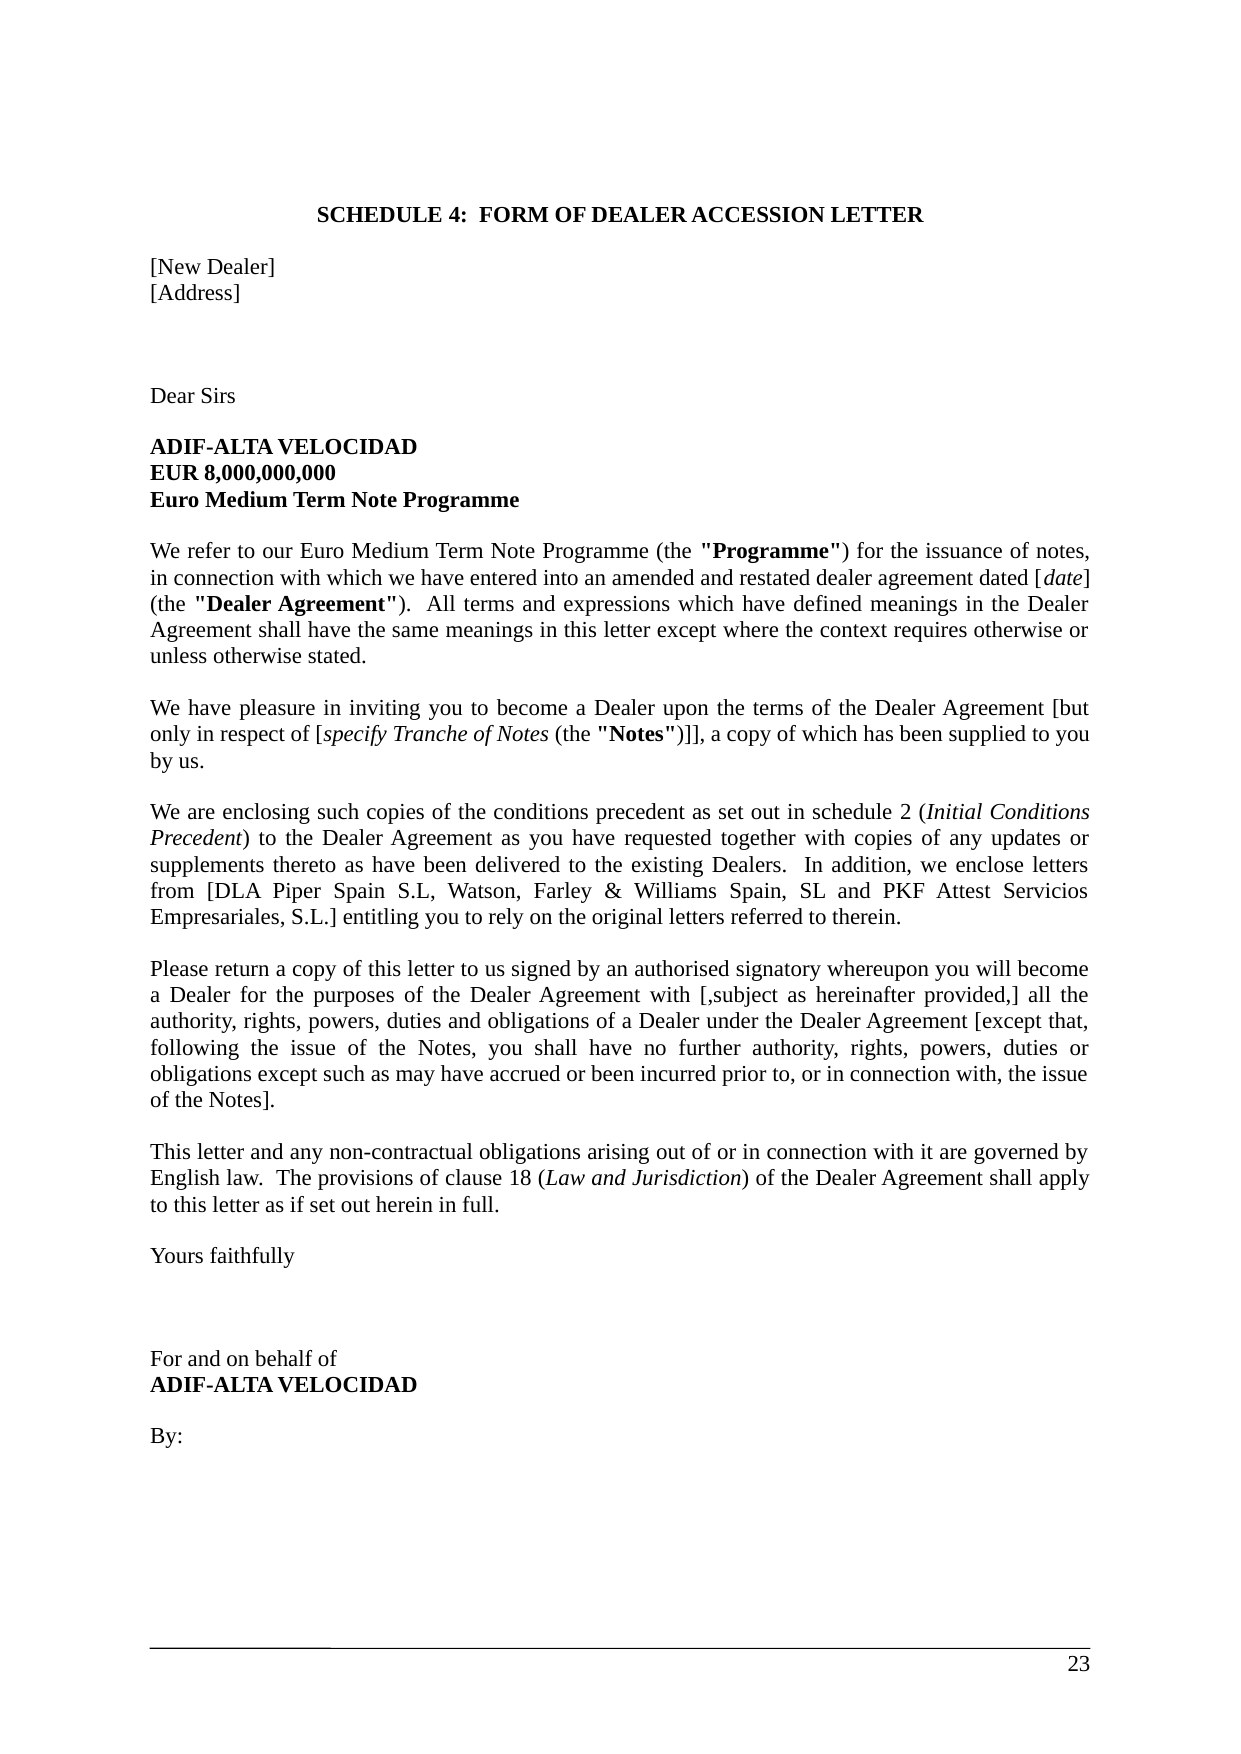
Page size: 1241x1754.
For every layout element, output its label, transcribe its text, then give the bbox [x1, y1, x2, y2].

text This letter and any non-contractual obligations arising out of or in connection with it are governed by English law. The provisions of clause 18 (Law and Jurisdiction) of the Dealer Agreement shall apply to this letter as if set out herein in full. [150, 1138, 1090, 1217]
text Please return a copy of this letter to us signed by an authorised signatory whereupon you will become a Dealer for the purposes of the Dealer Agreement with [,subject as hereinafter provided,] all the authority, rights, powers, duties and obligations of a Dealer under the Dealer Agreement [except that, following the issue of the Notes, you shall have no further authority, rights, powers, duties or obligations except such as may have accrued or been incurred prior to, or in connection with, the issue of the Notes]. [150, 955, 1090, 1113]
text [Address] [150, 279, 1090, 305]
text For and on behalf of [150, 1345, 1090, 1371]
text We are enclosing such copies of the conditions precedent as set out in schedule 2 (Initial Conditions Precedent) to the Dealer Agreement as you have requested together with copies of any updates or supplements thereto as have been delivered to the existing Dealers. In addition, we enclose letters from [DLA Piper Spain S.L, Watson, Farley & Williams Spain, SL and PKF Attest Servicios Empresariales, S.L.] entitling you to rely on the original letters referred to therein. [150, 798, 1090, 930]
text By: [150, 1422, 1090, 1449]
text Yours faithfully [150, 1242, 1090, 1268]
text Dear Sirs [150, 382, 1090, 408]
text We refer to our Euro Medium Term Note Programme (the "Programme") for the issuance of notes, in connection with which we have entered into an amended and restated dealer agreement dated [date] (the "Dealer Agreement"). All terms and expressions which have defined meanings in the Dealer Agreement shall have the same meanings in this letter except where the context requires otherwise or unless otherwise stated. [150, 537, 1090, 669]
text Form of Dealer Accession Letter [150, 201, 1090, 228]
text ADIF-ALTA VELOCIDAD EUR 8,000,000,000 Euro Medium Term Note Programme [150, 433, 1090, 512]
text We have pleasure in inviting you to become a Dealer upon the terms of the Dealer Agreement [but only in respect of [specify Tranche of Notes (the "Notes")]], a copy of which has been supplied to you by us. [150, 694, 1090, 773]
text ADIF-ALTA VELOCIDAD [150, 1371, 1090, 1397]
text [New Dealer] [150, 253, 1090, 279]
